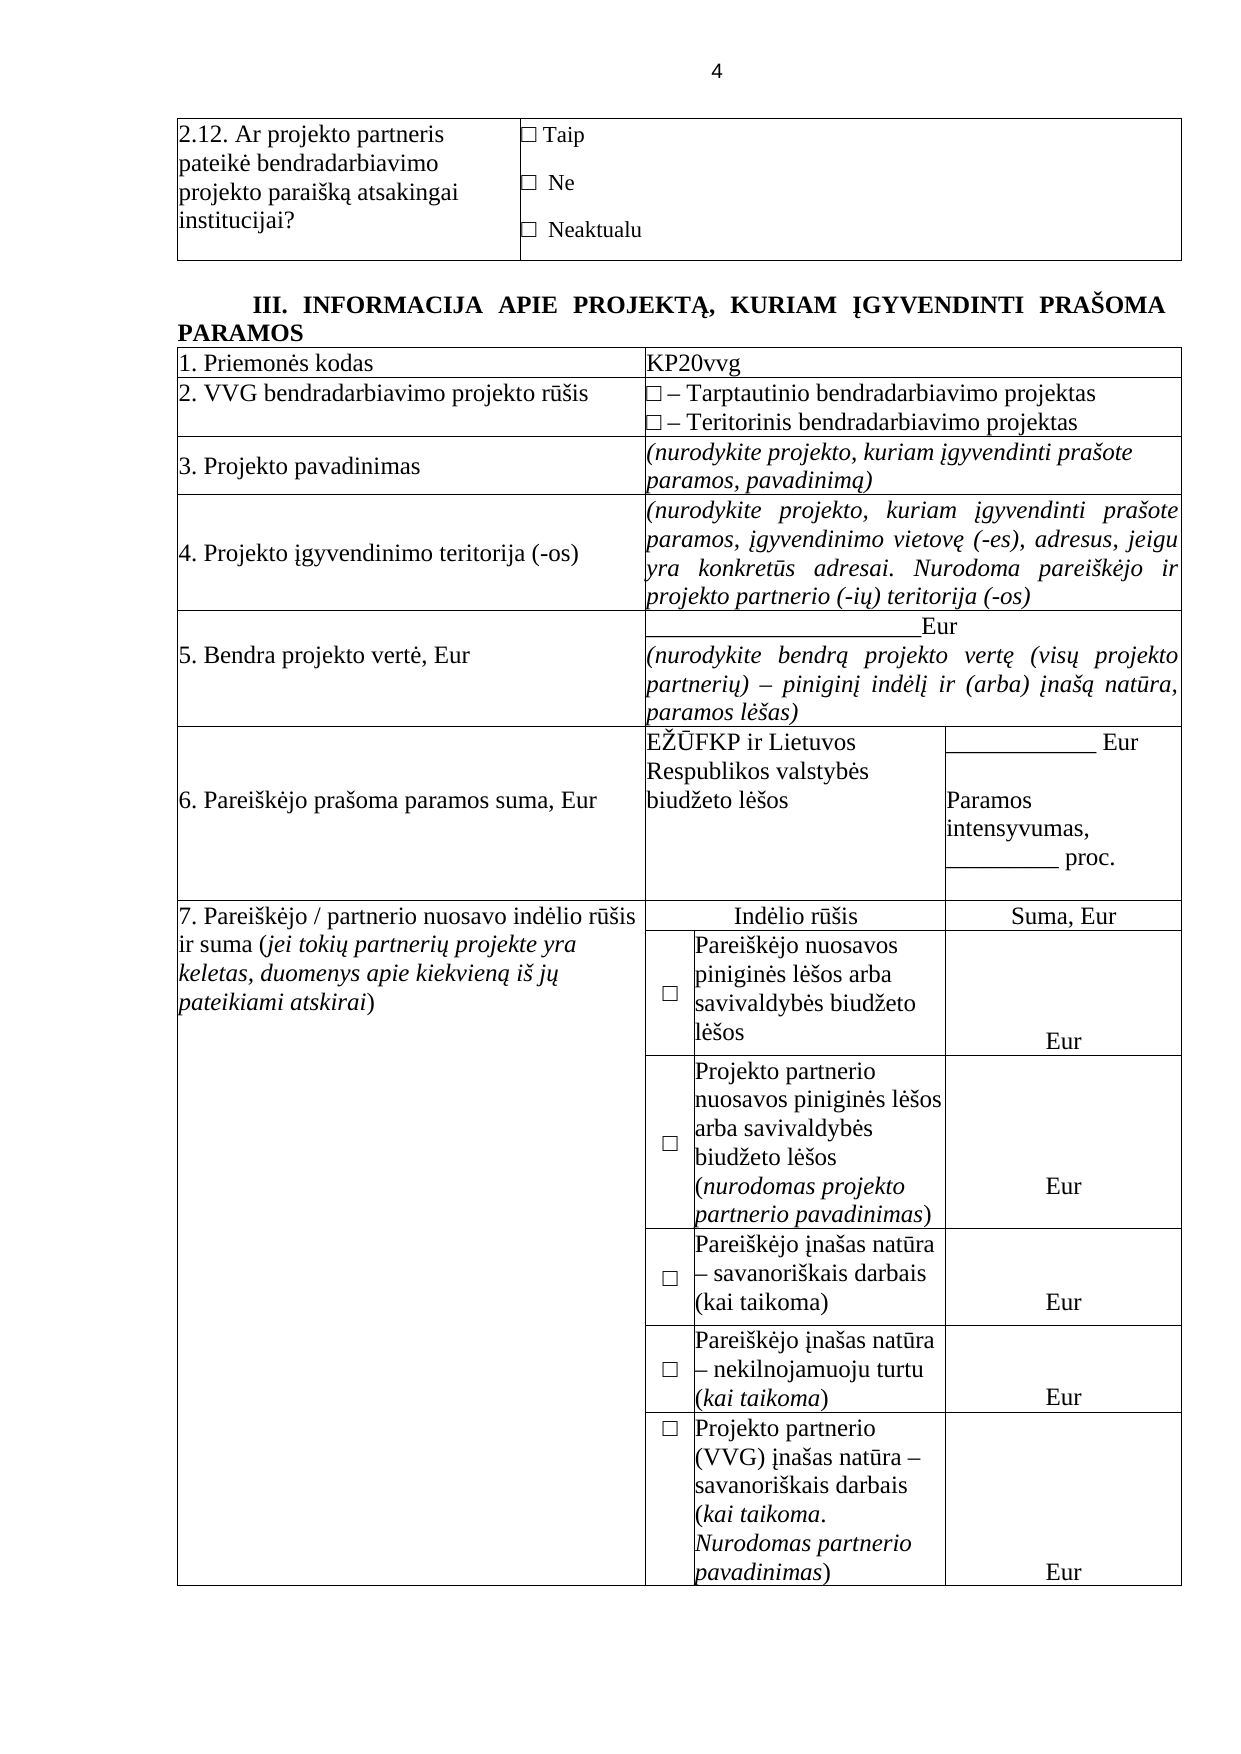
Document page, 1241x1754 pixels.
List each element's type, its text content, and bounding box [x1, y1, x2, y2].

table_cell Suma, Eur [946, 901, 1181, 929]
table_cell ______________________Eur (nurodykite bendrą projekto vertę (visų projekto partnerių) – piniginį indėlį ir (arba) įnašą natūra, paramos lėšas) [646, 611, 1181, 726]
table_cell (nurodykite projekto, kuriam įgyvendinti prašote paramos, pavadinimą) [646, 437, 1181, 494]
table_cell 6. Pareiškėjo prašoma paramos suma, Eur [178, 727, 645, 900]
table_cell Pareiškėjo įnašas natūra – savanoriškais darbais (kai taikoma) [695, 1229, 945, 1324]
table_cell Eur [946, 1229, 1181, 1324]
table_cell 3. Projekto pavadinimas [178, 437, 645, 494]
table_cell Eur [946, 931, 1181, 1055]
table_cell □ [646, 1229, 694, 1324]
table_header 1. Priemonės kodas [178, 348, 645, 377]
table_cell Projekto partnerio nuosavos piniginės lėšos arba savivaldybės biudžeto lėšos (nurodomas projekto partnerio pavadinimas) [695, 1056, 945, 1228]
table_cell □ [646, 1056, 694, 1228]
table_cell Pareiškėjo įnašas natūra – nekilnojamuoju turtu (kai taikoma) [695, 1326, 945, 1412]
table_cell □ [646, 1326, 694, 1412]
table_cell □ Taip □ Ne □ Neaktualu [521, 119, 1181, 260]
table_cell 7. Pareiškėjo / partnerio nuosavo indėlio rūšis ir suma (jei tokių partnerių projekte yra keletas, duomenys apie kiekvieną iš jų pateikiami atskirai) [178, 901, 645, 1585]
text III. INFORMACIJA APIE PROJEKTĄ, KURIAM ĮGYVENDINTI PRAŠOMA PARAMOS [177, 290, 1167, 347]
table_cell Indėlio rūšis [646, 901, 945, 929]
table_cell 2. VVG bendradarbiavimo projekto rūšis [178, 378, 645, 436]
table_cell Projekto partnerio (VVG) įnašas natūra – savanoriškais darbais (kai taikoma. Nurodomas partnerio pavadinimas) [695, 1413, 945, 1585]
table_cell EŽŪFKP ir Lietuvos Respublikos valstybės biudžeto lėšos [646, 727, 945, 900]
table_cell 4. Projekto įgyvendinimo teritorija (-os) [178, 495, 645, 610]
table_cell Pareiškėjo nuosavos piniginės lėšos arba savivaldybės biudžeto lėšos [695, 931, 945, 1055]
table_cell (nurodykite projekto, kuriam įgyvendinti prašote paramos, įgyvendinimo vietovę (-es), adresus, jeigu yra konkretūs adresai. Nurodoma pareiškėjo ir projekto partnerio (-ių) teritorija (-os) [646, 495, 1181, 610]
table_cell 2.12. Ar projekto partneris pateikė bendradarbiavimo projekto paraišką atsakingai institucijai? [178, 119, 520, 260]
table_cell □ [646, 1413, 694, 1585]
table_cell Eur [946, 1326, 1181, 1412]
table_cell ____________ Eur Paramos intensyvumas, _________ proc. [946, 727, 1181, 900]
table_cell □ – Tarptautinio bendradarbiavimo projektas □ – Teritorinis bendradarbiavimo projektas [646, 378, 1181, 436]
table_cell Eur [946, 1413, 1181, 1585]
table_cell 5. Bendra projekto vertė, Eur [178, 611, 645, 726]
table_cell □ [646, 931, 694, 1055]
table_cell Eur [946, 1056, 1181, 1228]
table_header KP20vvg [646, 348, 1181, 377]
